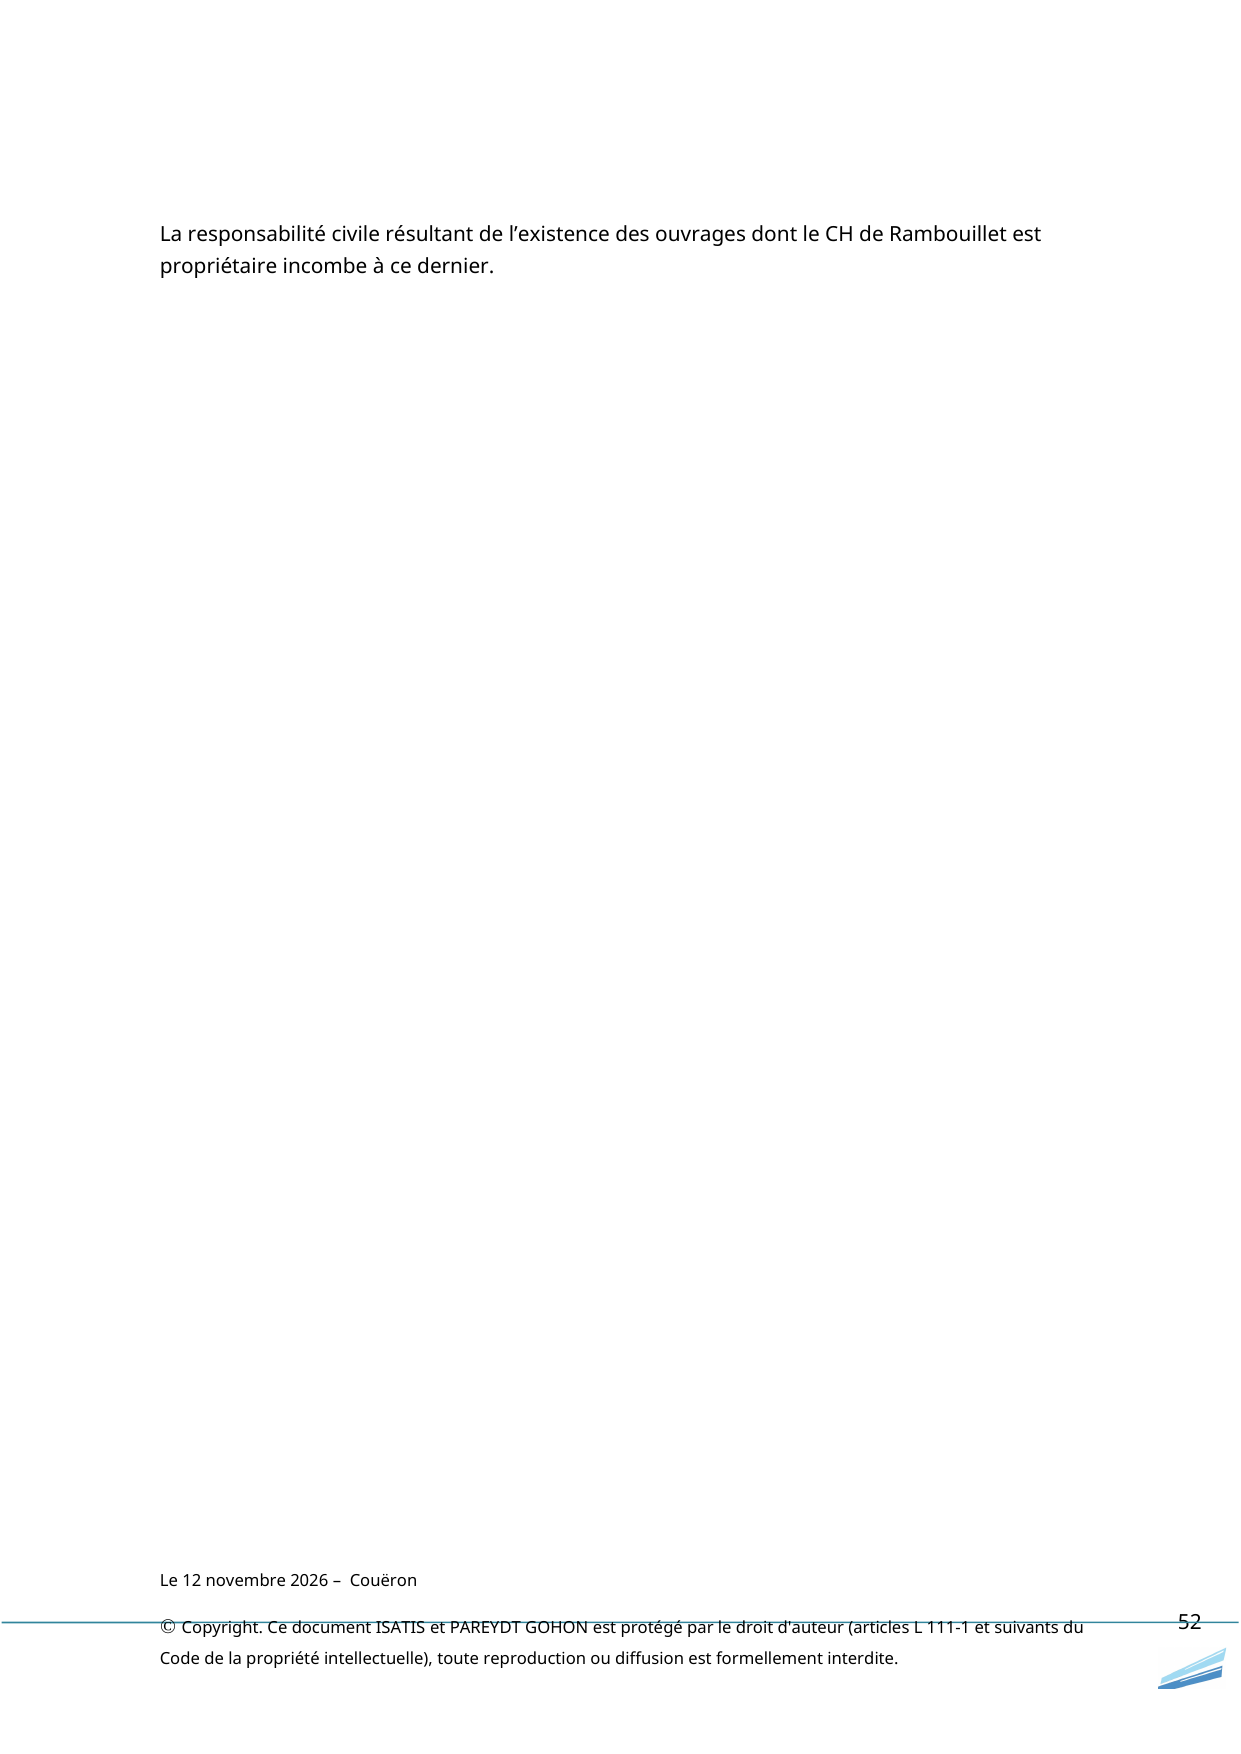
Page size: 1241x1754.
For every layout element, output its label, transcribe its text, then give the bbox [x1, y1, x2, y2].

picture [1157, 1647, 1227, 1689]
text La responsabilité civile résultant de l’existence des ouvrages dont le CH de Rambouillet est propriétaire incombe à ce dernier. [159, 219, 1092, 280]
